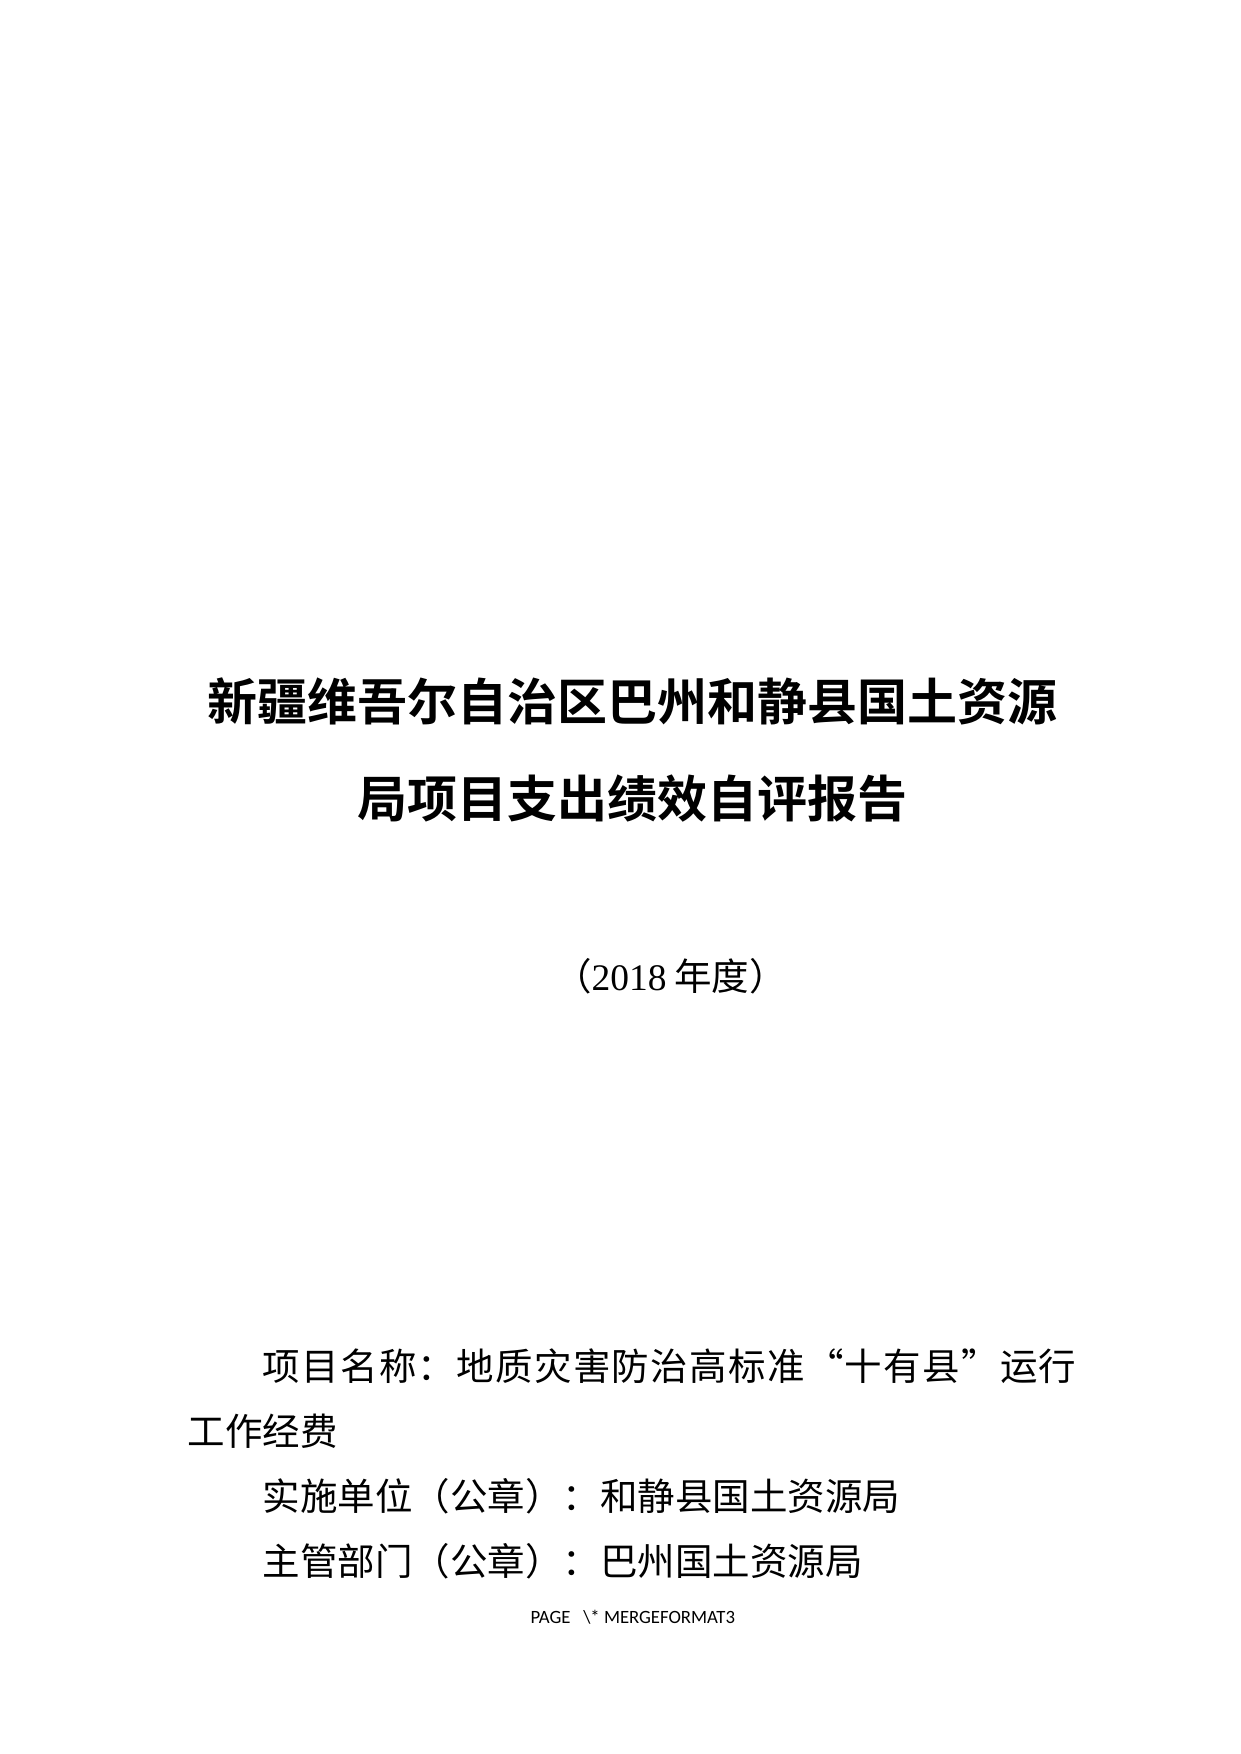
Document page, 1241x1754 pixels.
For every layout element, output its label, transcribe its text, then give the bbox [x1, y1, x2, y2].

text 实施单位（公章）：和静县国土资源局 [187, 1462, 1078, 1527]
text （2018年度） [187, 942, 1078, 1007]
text 新疆维吾尔自治区巴州和静县国土资源局项目支出绩效自评报告 [187, 649, 1078, 844]
text 项目名称：地质灾害防治高标准“十有县”运行工作经费 [187, 1332, 1078, 1462]
text 主管部门（公章）：巴州国土资源局 [187, 1527, 1078, 1592]
